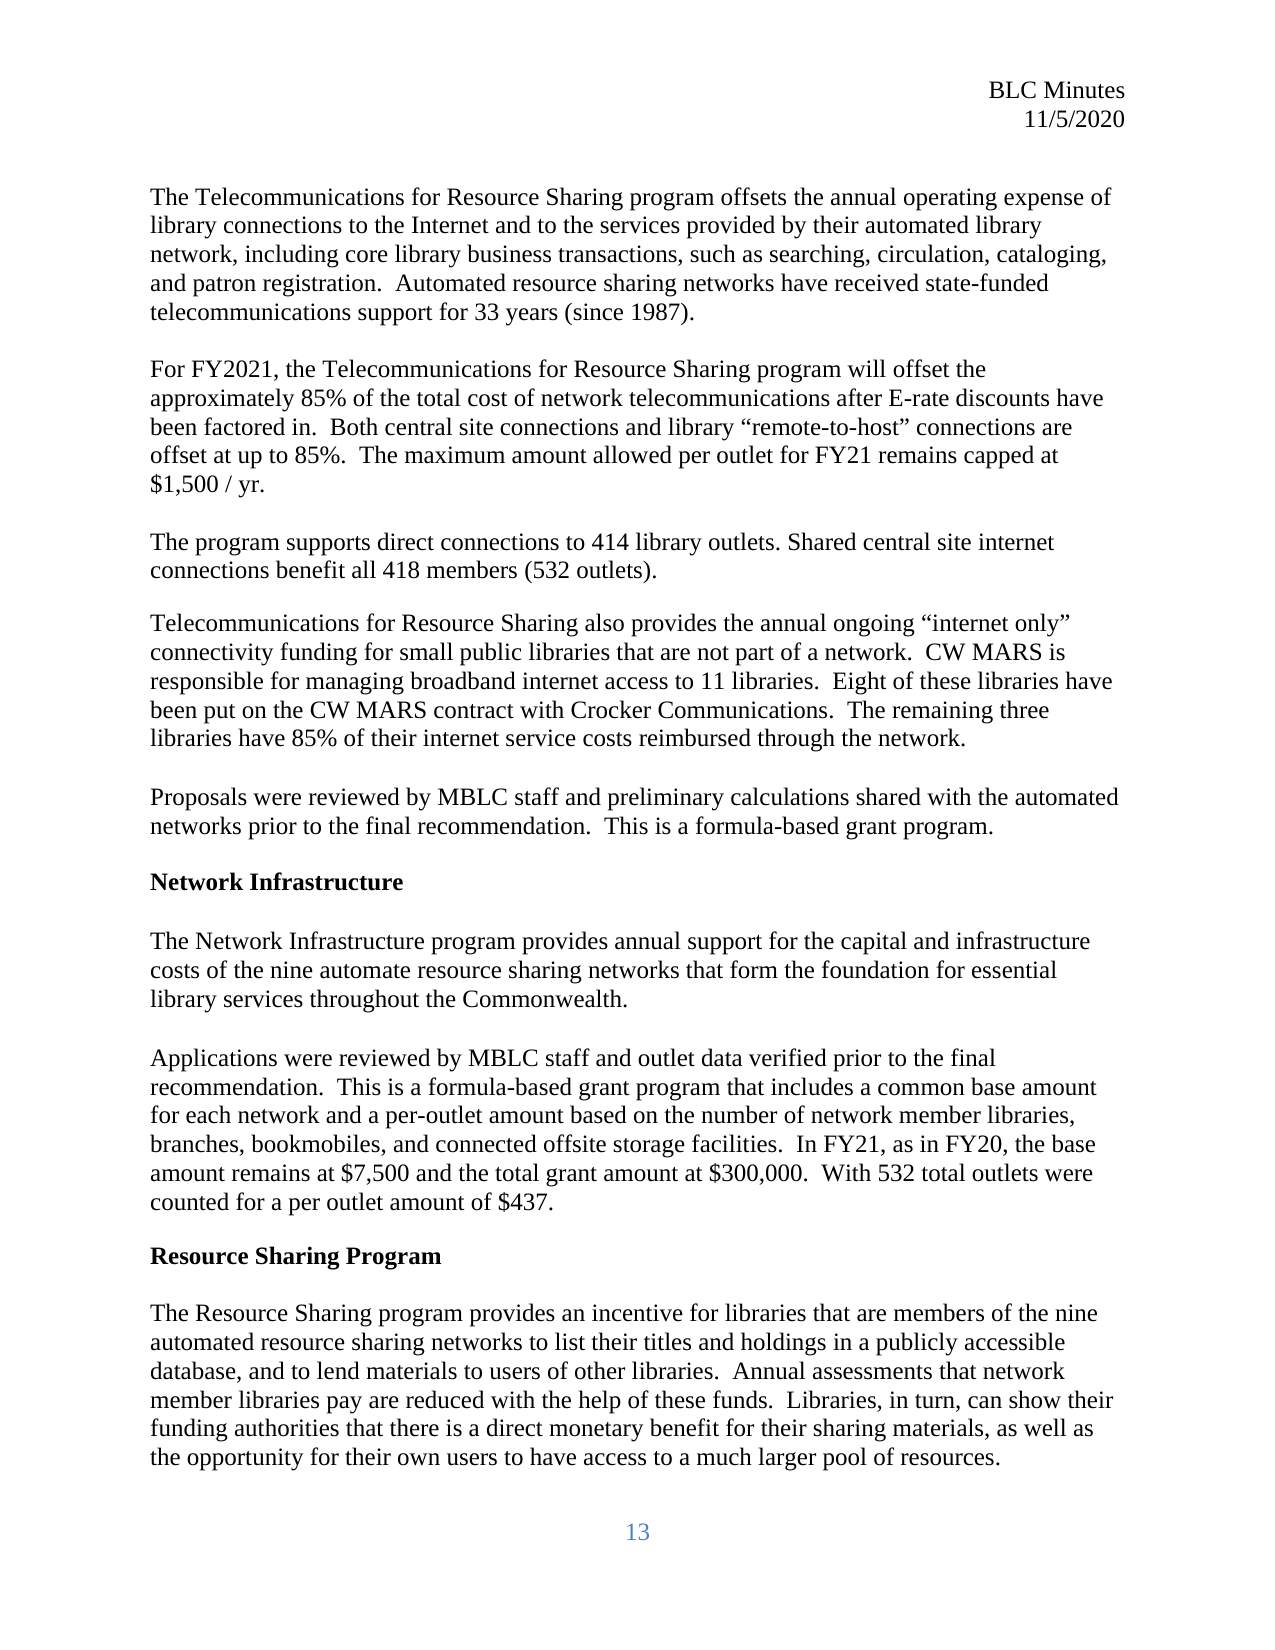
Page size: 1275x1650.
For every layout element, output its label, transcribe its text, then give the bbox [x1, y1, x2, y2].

text For FY2021, the Telecommunications for Resource Sharing program will offset the approximately 85% of the total cost of network telecommunications after E-rate discounts have been factored in. Both central site connections and library “remote-to-host” connections are offset at up to 85%. The maximum amount allowed per outlet for FY21 remains capped at $1,500 / yr. [150, 354, 1125, 498]
text Proposals were reviewed by MBLC staff and preliminary calculations shared with the automated networks prior to the final recommendation. This is a formula-based grant program. [150, 783, 1125, 840]
text The Resource Sharing program provides an incentive for libraries that are members of the nine automated resource sharing networks to list their titles and holdings in a publicly accessible database, and to lend materials to users of other libraries. Annual assessments that network member libraries pay are reduced with the help of these funds. Libraries, in turn, can show their funding authorities that there is a direct monetary benefit for their sharing materials, as well as the opportunity for their own users to have access to a much larger pool of resources. [150, 1298, 1125, 1471]
text Telecommunications for Resource Sharing also provides the annual ongoing “internet only” connectivity funding for small public libraries that are not part of a network. CW MARS is responsible for managing broadband internet access to 11 libraries. Eight of these libraries have been put on the CW MARS contract with Crocker Communications. The remaining three libraries have 85% of their internet service costs reimbursed through the network. [150, 608, 1125, 752]
text The program supports direct connections to 414 library outlets. Shared central site internet connections benefit all 418 members (532 outlets). [150, 527, 1125, 584]
text The Network Infrastructure program provides annual support for the capital and infrastructure costs of the nine automate resource sharing networks that form the foundation for essential library services throughout the Commonwealth. [150, 926, 1125, 1012]
text Resource Sharing Program [150, 1241, 1125, 1270]
text Network Infrastructure [150, 867, 1125, 896]
text Applications were reviewed by MBLC staff and outlet data verified prior to the final recommendation. This is a formula-based grant program that includes a common base amount for each network and a per-outlet amount based on the number of network member libraries, branches, bookmobiles, and connected offsite storage facilities. In FY21, as in FY20, the base amount remains at $7,500 and the total grant amount at $300,000. With 532 total outlets were counted for a per outlet amount of $437. [150, 1043, 1125, 1215]
text The Telecommunications for Resource Sharing program offsets the annual operating expense of library connections to the Internet and to the services provided by their automated library network, including core library business transactions, such as searching, circulation, cataloging, and patron registration. Automated resource sharing networks have received state-funded telecommunications support for 33 years (since 1987). [150, 182, 1125, 326]
